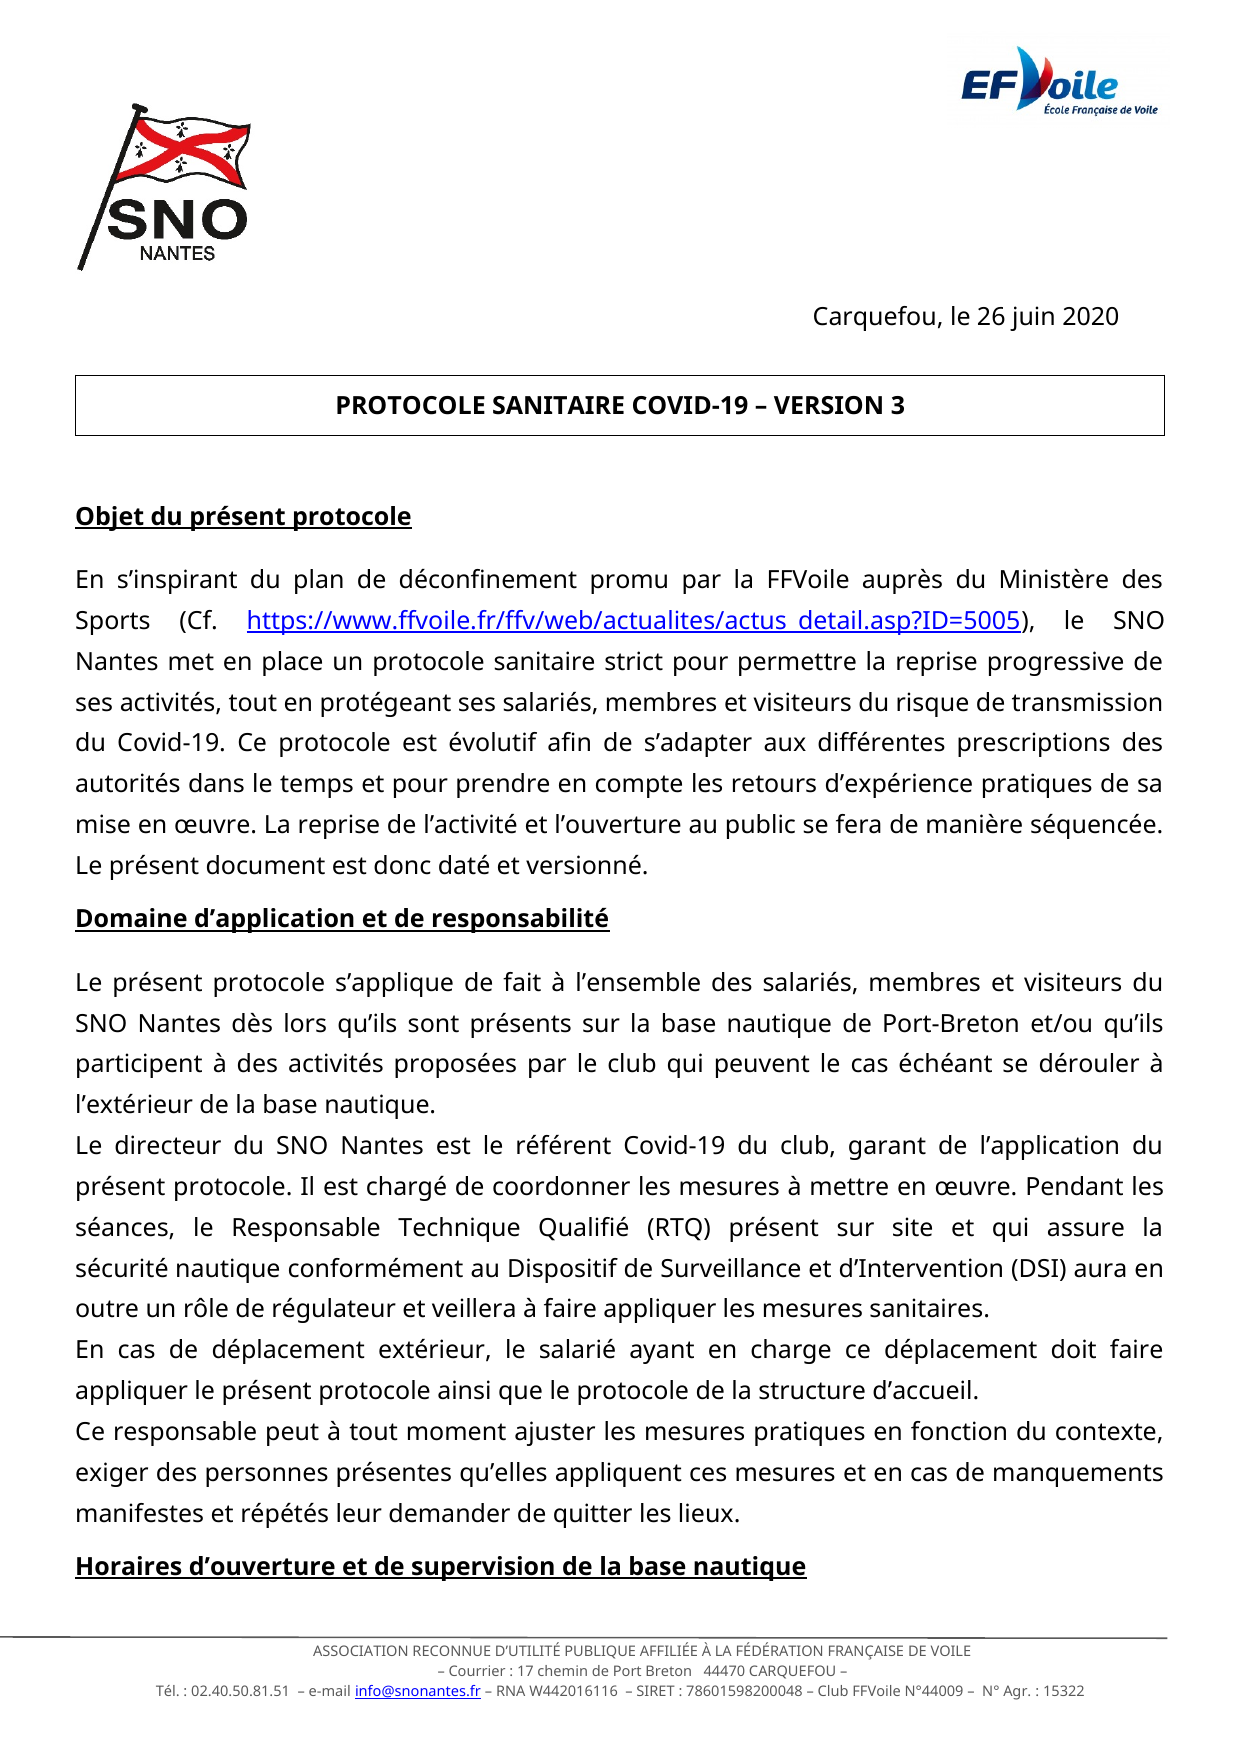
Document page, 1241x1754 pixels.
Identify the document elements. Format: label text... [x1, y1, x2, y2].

text Objet du présent protocole [75, 498, 1165, 532]
text En cas de déplacement extérieur, le salarié ayant en charge ce déplacement doit faire appliquer le présent protocole ainsi que le protocole de la structure d’accueil. [75, 1332, 1165, 1407]
text En s’inspirant du plan de déconfinement promu par la FFVoile auprès du Ministère des Sports (Cf. https://www.ffvoile.fr/ffv/web/actualites/actus_detail.asp?ID=5005), le SNO Nantes met en place un protocole sanitaire strict pour permettre la reprise progressive de ses activités, tout en protégeant ses salariés, membres et visiteurs du risque de transmission du Covid-19. Ce protocole est évolutif afin de s’adapter aux différentes prescriptions des autorités dans le temps et pour prendre en compte les retours d’expérience pratiques de sa mise en œuvre. La reprise de l’activité et l’ouverture au public se fera de manière séquencée. Le présent document est donc daté et versionné. [75, 562, 1165, 882]
picture [946, 31, 1171, 128]
picture [75, 100, 255, 274]
table_header Protocole sanitaire Covid-19 – Version 3 [76, 376, 1164, 434]
text Le directeur du SNO Nantes est le référent Covid-19 du club, garant de l’application du présent protocole. Il est chargé de coordonner les mesures à mettre en œuvre. Pendant les séances, le Responsable Technique Qualifié (RTQ) présent sur site et qui assure la sécurité nautique conformément au Dispositif de Surveillance et d’Intervention (DSI) aura en outre un rôle de régulateur et veillera à faire appliquer les mesures sanitaires. [75, 1128, 1165, 1325]
text Ce responsable peut à tout moment ajuster les mesures pratiques en fonction du contexte, exiger des personnes présentes qu’elles appliquent ces mesures et en cas de manquements manifestes et répétés leur demander de quitter les lieux. [75, 1413, 1165, 1529]
text Horaires d’ouverture et de supervision de la base nautique [75, 1548, 1165, 1583]
text Le présent protocole s’applique de fait à l’ensemble des salariés, membres et visiteurs du SNO Nantes dès lors qu’ils sont présents sur la base nautique de Port-Breton et/ou qu’ils participent à des activités proposées par le club qui peuvent le cas échéant se dérouler à l’extérieur de la base nautique. [75, 964, 1165, 1121]
text Carquefou, le 26 juin 2020 [75, 298, 1165, 332]
text Domaine d’application et de responsabilité [75, 901, 1165, 935]
